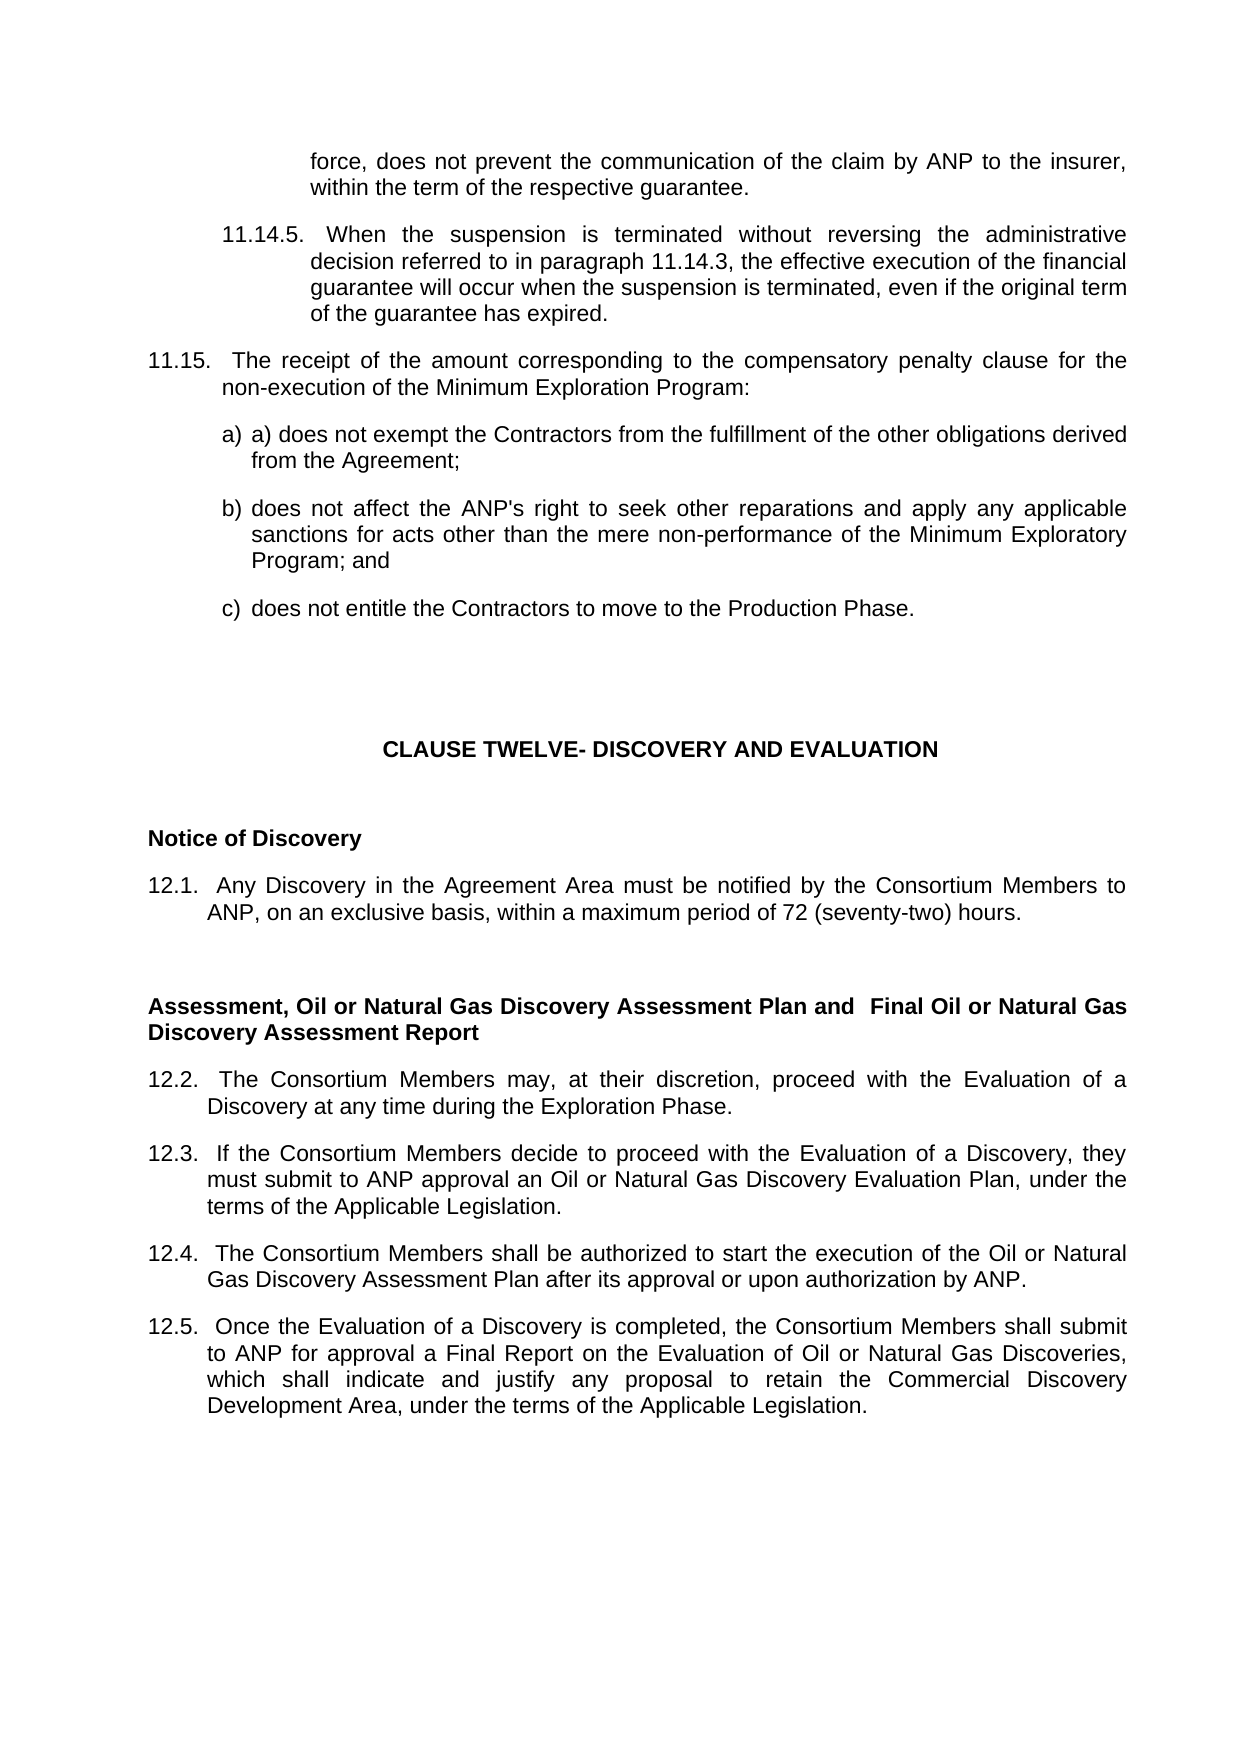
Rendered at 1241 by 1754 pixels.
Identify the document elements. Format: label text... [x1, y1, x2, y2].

list does not affect the ANP's right to seek other reparations and apply any applicable sanctions for acts other than the mere non-performance of the Minimum Exploratory Program; and [222, 494, 1128, 574]
text If the Consortium Members decide to proceed with the Evaluation of a Discovery, they must submit to ANP approval an Oil or Natural Gas Discovery Evaluation Plan, under the terms of the Applicable Legislation. [148, 1140, 1128, 1219]
text Once the Evaluation of a Discovery is completed, the Consortium Members shall submit to ANP for approval a Final Report on the Evaluation of Oil or Natural Gas Discoveries, which shall indicate and justify any proposal to retain the Commercial Discovery Development Area, under the terms of the Applicable Legislation. [148, 1313, 1128, 1419]
text Clause Twelve- Discovery and Evaluation [155, 736, 1128, 762]
list does not entitle the Contractors to move to the Production Phase. [222, 594, 1128, 621]
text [222, 148, 1128, 200]
text Assessment, Oil or Natural Gas Discovery Assessment Plan and Final Oil or Natural Gas Discovery Assessment Report [148, 993, 1128, 1046]
text When the suspension is terminated without reversing the administrative decision referred to in paragraph 11.14.3, the effective execution of the financial guarantee will occur when the suspension is terminated, even if the original term of the guarantee has expired. [222, 221, 1128, 327]
text Any Discovery in the Agreement Area must be notified by the Consortium Members to ANP, on an exclusive basis, within a maximum period of 72 (seventy-two) hours. [148, 872, 1128, 925]
text The receipt of the amount corresponding to the compensatory penalty clause for the non-execution of the Minimum Exploration Program: [148, 347, 1128, 400]
text The Consortium Members shall be authorized to start the execution of the Oil or Natural Gas Discovery Assessment Plan after its approval or upon authorization by ANP. [148, 1240, 1128, 1292]
list a) does not exempt the Contractors from the fulfillment of the other obligations derived from the Agreement; [222, 421, 1128, 474]
text The Consortium Members may, at their discretion, proceed with the Evaluation of a Discovery at any time during the Exploration Phase. [148, 1066, 1128, 1119]
text Notice of Discovery [148, 825, 1128, 851]
